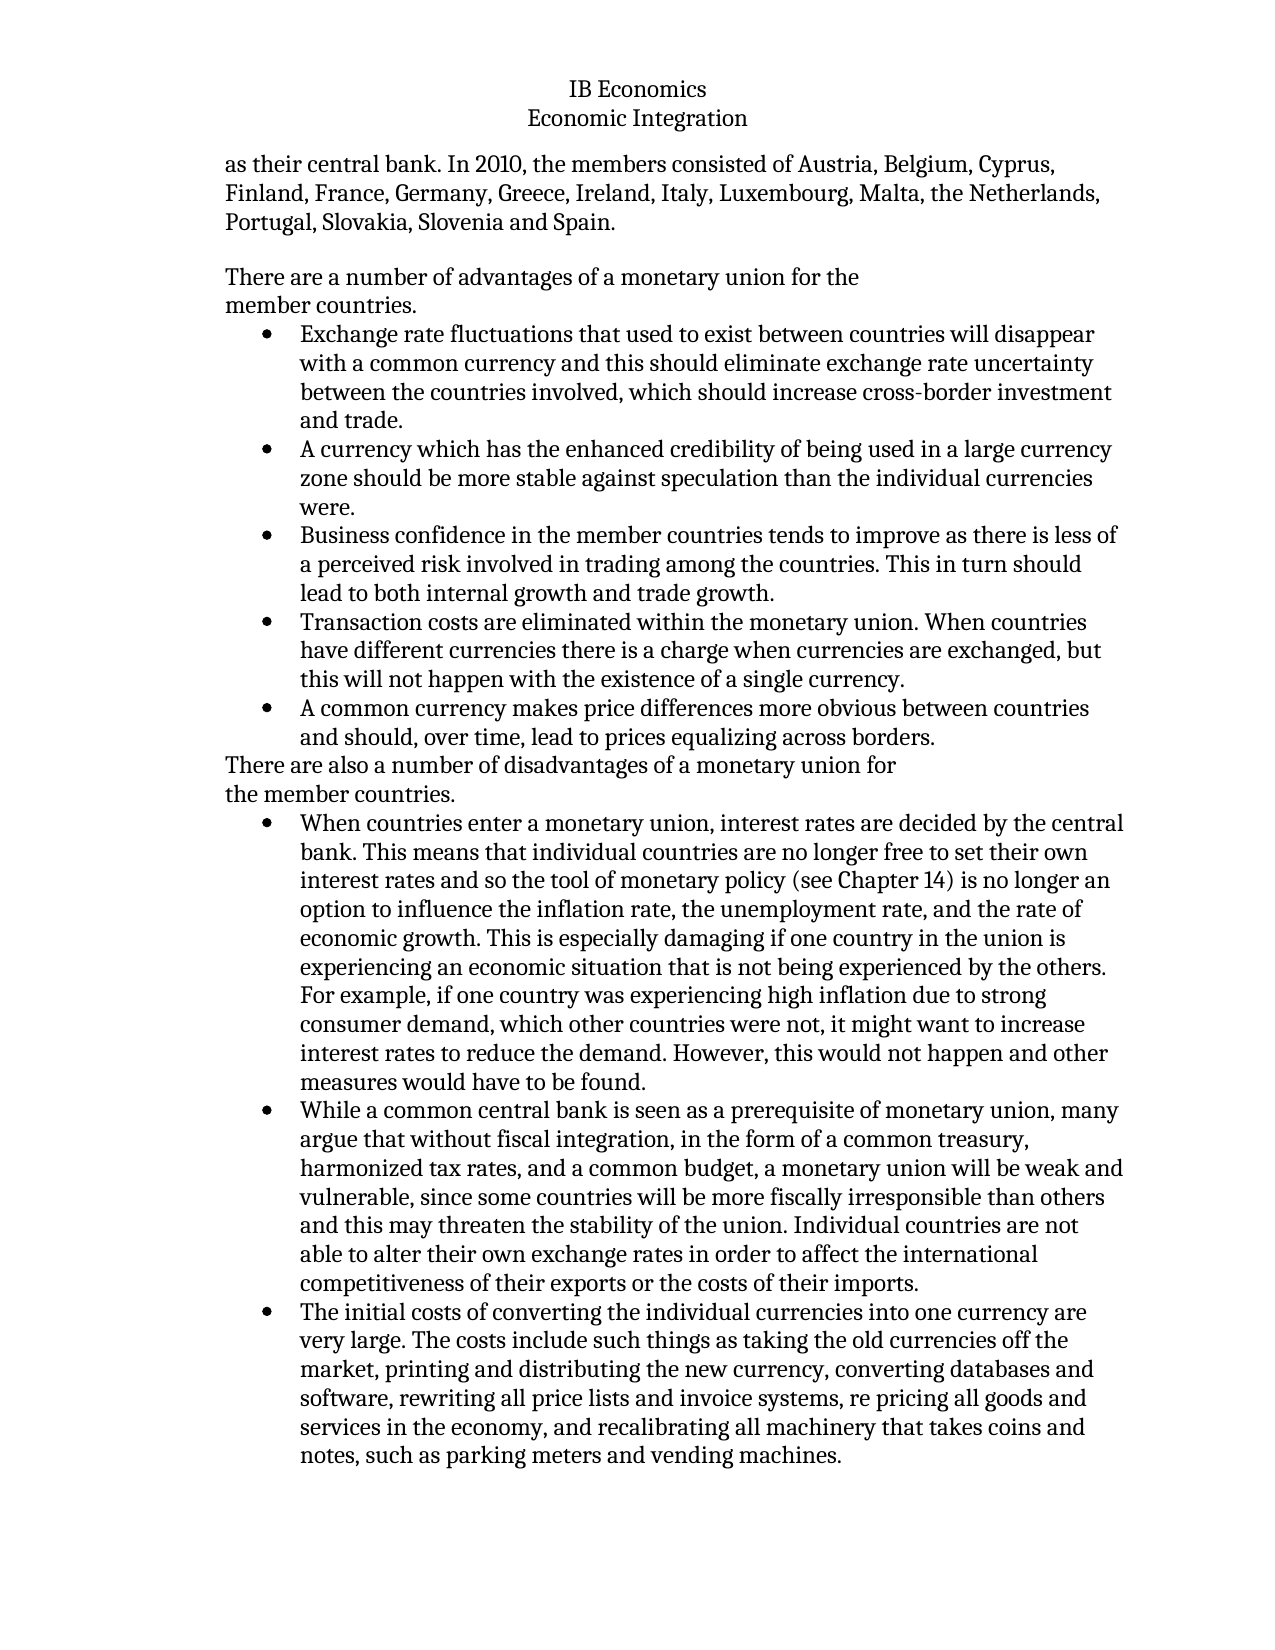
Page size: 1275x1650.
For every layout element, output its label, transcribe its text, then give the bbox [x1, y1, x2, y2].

text There are a number of advantages of a monetary union for the member countries. [225, 263, 1125, 320]
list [187, 150, 1125, 236]
list Business confidence in the member countries tends to improve as there is less of a perceived risk involved in trading among the countries. This in turn should lead to both internal growth and trade growth. [262, 521, 1125, 608]
list While a common central bank is seen as a prerequisite of monetary union, many argue that without fiscal integration, in the form of a common treasury, harmonized tax rates, and a common budget, a monetary union will be weak and vulnerable, since some countries will be more fiscally irresponsible than others and this may threaten the stability of the union. Individual countries are not able to alter their own exchange rates in order to affect the international competitiveness of their exports or the costs of their imports. [262, 1096, 1125, 1298]
list Transaction costs are eliminated within the monetary union. When countries have different currencies there is a charge when currencies are exchanged, but this will not happen with the existence of a single currency. [262, 608, 1125, 694]
list Exchange rate fluctuations that used to exist between countries will disappear with a common currency and this should eliminate exchange rate uncertainty between the countries involved, which should increase cross-border investment and trade. [262, 320, 1125, 435]
list The initial costs of converting the individual currencies into one currency are very large. The costs include such things as taking the old currencies off the market, printing and distributing the new currency, converting databases and software, rewriting all price lists and invoice systems, re pricing all goods and services in the economy, and recalibrating all machinery that takes coins and notes, such as parking meters and vending machines. [262, 1298, 1125, 1470]
list A currency which has the enhanced credibility of being used in a large currency zone should be more stable against speculation than the individual currencies were. [262, 435, 1125, 521]
text There are also a number of disadvantages of a monetary union for the member countries. [225, 751, 1125, 809]
list When countries enter a monetary union, interest rates are decided by the central bank. This means that individual countries are no longer free to set their own interest rates and so the tool of monetary policy (see Chapter 14) is no longer an option to influence the inflation rate, the unemployment rate, and the rate of economic growth. This is especially damaging if one country in the union is experiencing an economic situation that is not being experienced by the others. For example, if one country was experiencing high inflation due to strong consumer demand, which other countries were not, it might want to increase interest rates to reduce the demand. However, this would not happen and other measures would have to be found. [262, 809, 1125, 1096]
list A common currency makes price differences more obvious between countries and should, over time, lead to prices equalizing across borders. [262, 694, 1125, 751]
